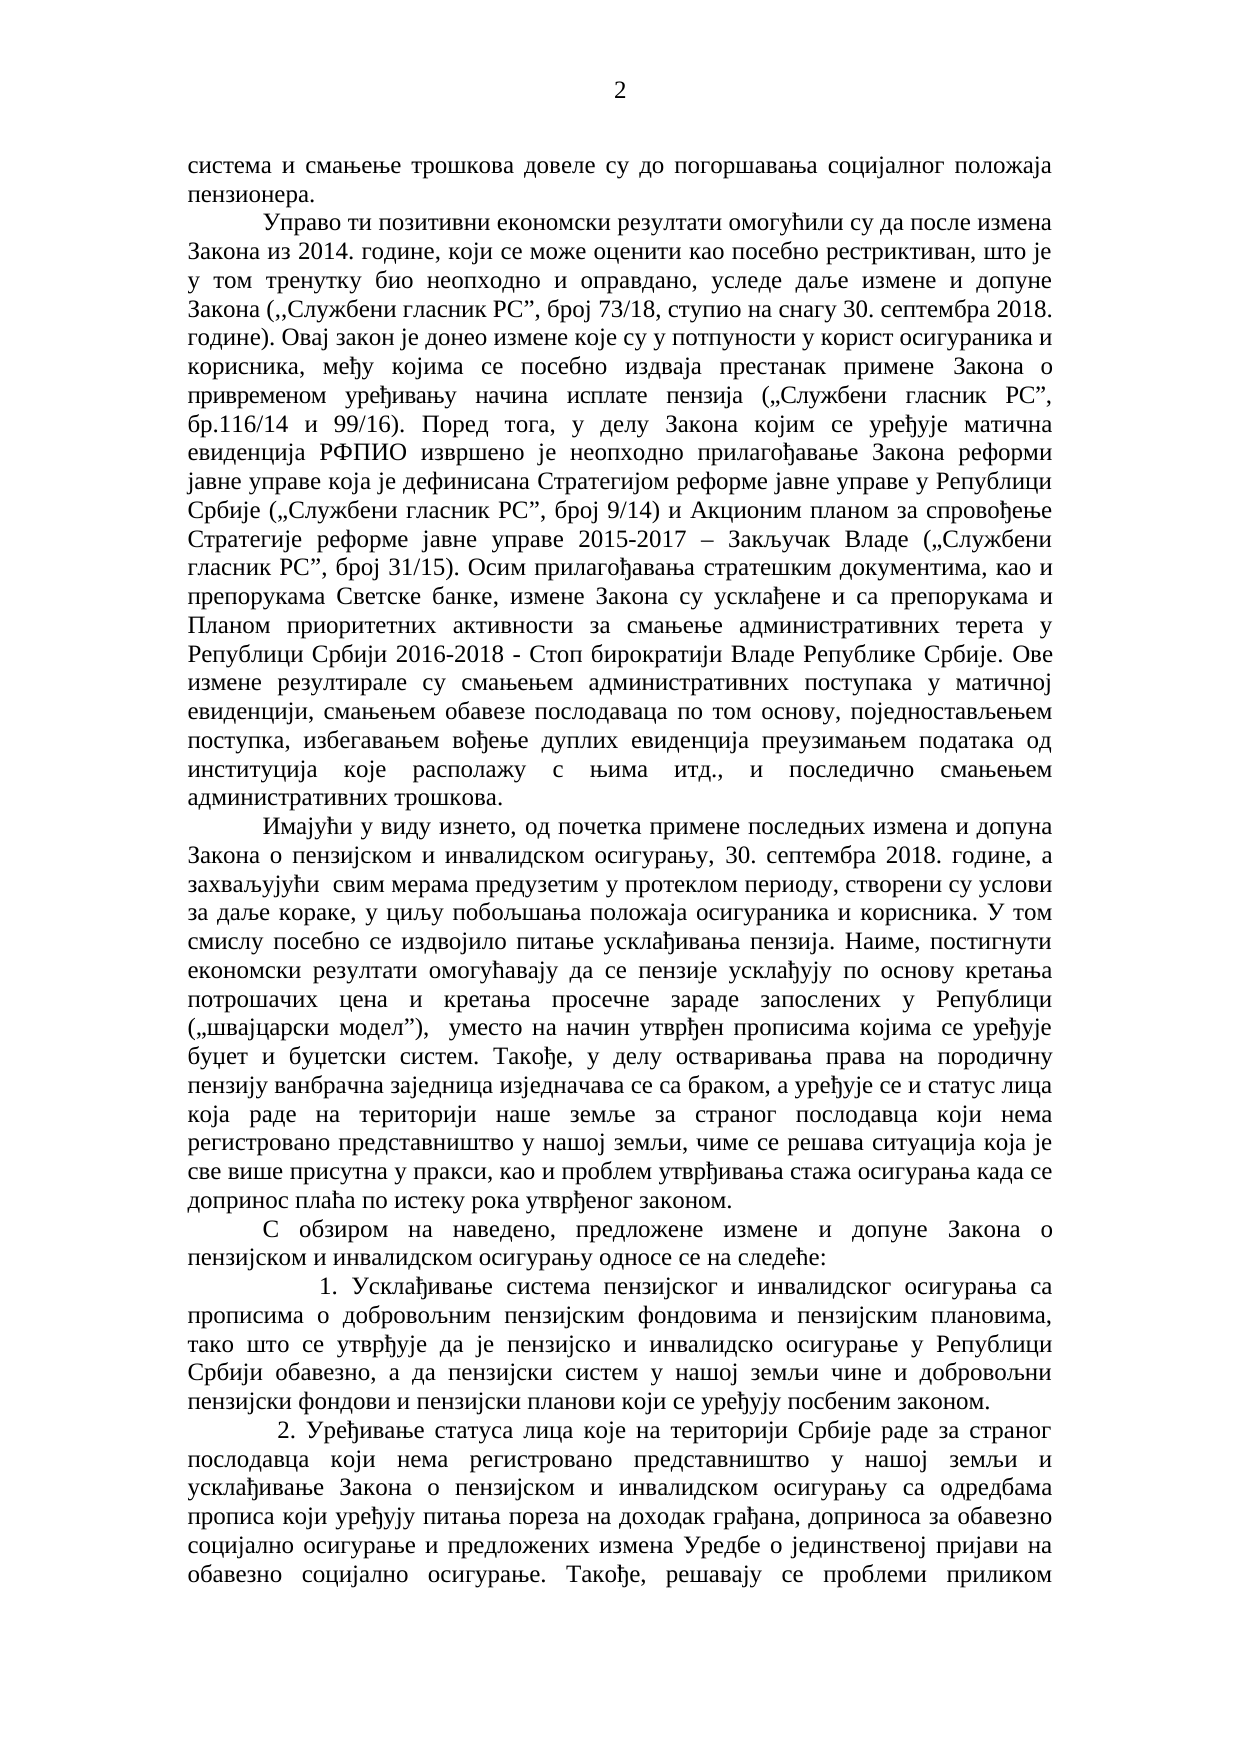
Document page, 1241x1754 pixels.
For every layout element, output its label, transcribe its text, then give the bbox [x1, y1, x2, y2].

text 1. Усклађивање система пензијског и инвалидског осигурања са прописима о добровољним пензијским фондовима и пензијским плановима, тако што се утврђује да је пензијско и инвалидско осигурање у Републици Србији обавезно, а да пензијски систем у нашој земљи чине и добровољни пензијски фондови и пензијски планови који се уређују посбеним законом. [187, 1271, 1053, 1415]
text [187, 150, 1053, 207]
text Управо ти позитивни економски резултати омогућили су да после измена Закона из 2014. године, који се може оценити као посебно рестриктиван, што је у том тренутку био неопходно и оправдано, уследе даље измене и допуне Закона (,,Службени гласник РС”, број 73/18, ступио на снагу 30. септембра 2018. године). Овај закон је донео измене које су у потпуности у корист осигураника и корисника, међу којима се посебно издваја престанак примене Закона о привременом уређивању начина исплате пензија („Службени гласник РС”, бр.116/14 и 99/16). Поред тога, у делу Закона којим се уређује матична евиденција РФПИО извршено је неопходно прилагођавање Закона реформи јавне управе која је дефинисана Стратегијом реформе јавне управе у Републици Србије („Службени гласник РС”, број 9/14) и Акционим планом за спровођење Стратегије реформе јавне управе 2015-2017 – Закључак Владе („Службени гласник РС”, број 31/15). Осим прилагођавања стратешким документима, као и препорукама Светске банке, измене Закона су усклађене и са препорукама и Планом приоритетних активности за смањење административних терета у Републици Србији 2016-2018 - Стоп бирократији Владе Републике Србије. Ове измене резултирале су смањењем административних поступака у матичној евиденцији, смањењем обавезе послодаваца по том основу, поједностављењем поступка, избегавањем вођење дуплих евиденција преузимањем података од институција које располажу с њима итд., и последично смањењем административних трошкова. [187, 207, 1053, 811]
text С обзиром на наведено, предложене измене и допуне Закона о пензијском и инвалидском осигурању односе се на следеће: [187, 1214, 1053, 1271]
text Имајући у виду изнето, од почетка примене последњих измена и допуна Закона о пензијском и инвалидском осигурању, 30. септембра 2018. године, а захваљујући свим мерама предузетим у протеклом периоду, створени су услови за даље кораке, у циљу побољшања положаја осигураника и корисника. У том смислу посебно се издвојило питање усклађивања пензија. Наиме, постигнути економски резултати омогућавају да се пензије усклађују по основу кретања потрошачих цена и кретања просечне зараде запослених у Републици („швајцарски модел”), уместо на начин утврђен прописима којима се уређује буџет и буџетски систем. Такође, у делу остваривања права на породичну пензију ванбрачна заједница изједначава се са браком, а уређује се и статус лица која раде на територији наше земље за страног послодавца који нема регистровано представништво у нашој земљи, чиме се решава ситуација која је све више присутна у пракси, као и проблем утврђивања стажа осигурања када се допринос плаћа по истеку рока утврђеног законом. [187, 811, 1053, 1214]
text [187, 1415, 1053, 1587]
